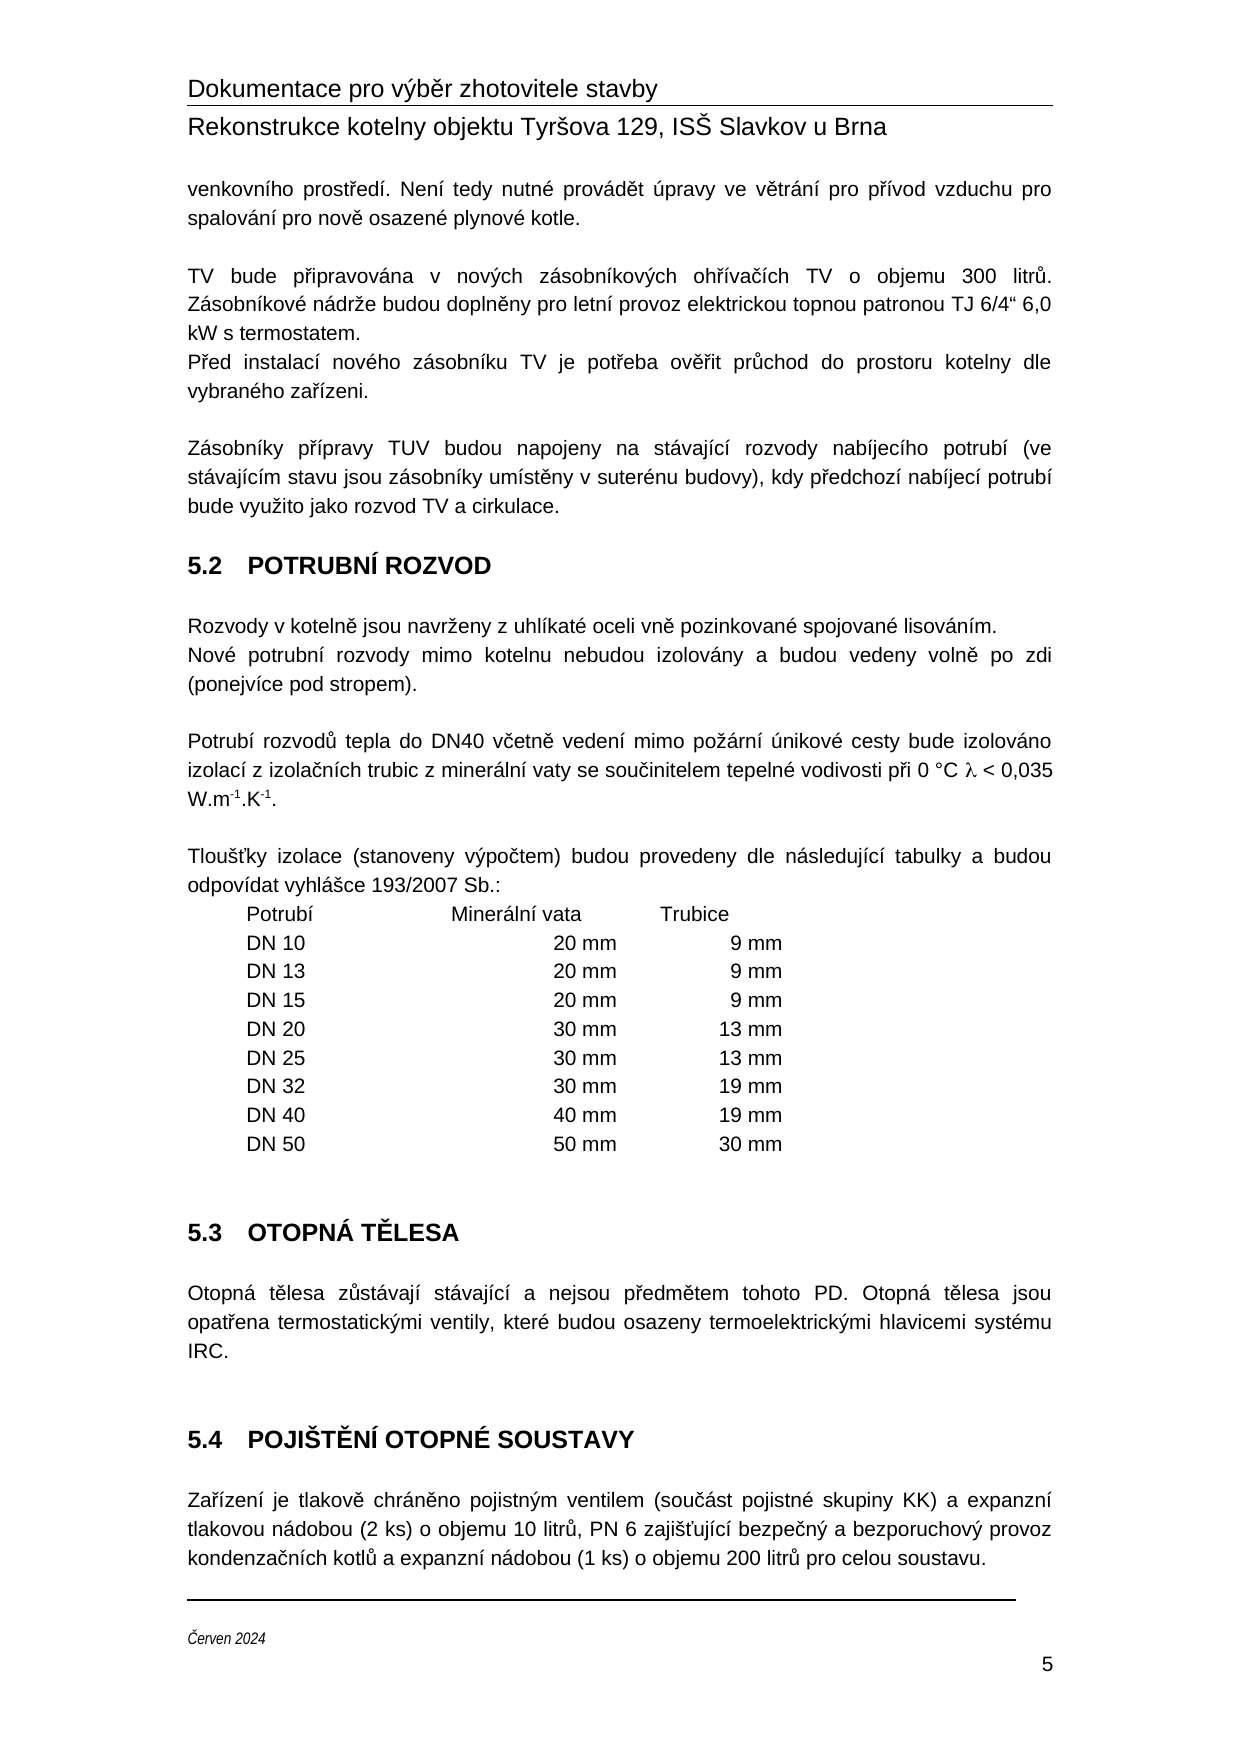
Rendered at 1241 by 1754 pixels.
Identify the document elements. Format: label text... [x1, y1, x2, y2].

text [187, 177, 1053, 230]
text Před instalací nového zásobníku TV je potřeba ověřit průchod do prostoru kotelny dle vybraného zařízeni. [187, 350, 1053, 402]
text Rozvody v kotelně jsou navrženy z uhlíkaté oceli vně pozinkované spojované lisováním. [187, 614, 1053, 638]
text DN 40 40 mm 19 mm [187, 1103, 1053, 1127]
text Potrubí rozvodů tepla do DN40 včetně vedení mimo požární únikové cesty bude izolováno izolací z izolačních trubic z minerální vaty se součinitelem tepelné vodivosti při 0 °C < 0,035 W.m-1.K-1. [187, 729, 1053, 811]
text DN 10 20 mm 9 mm [187, 931, 1053, 954]
text DN 50 50 mm 30 mm [187, 1132, 1053, 1156]
text DN 20 30 mm 13 mm [187, 1017, 1053, 1041]
text Tloušťky izolace (stanoveny výpočtem) budou provedeny dle následující tabulky a budou odpovídat vyhlášce 193/2007 Sb.: [187, 844, 1053, 897]
text Zařízení je tlakově chráněno pojistným ventilem (součást pojistné skupiny KK) a expanzní tlakovou nádobou (2 ks) o objemu 10 litrů, PN 6 zajišťující bezpečný a bezporuchový provoz kondenzačních kotlů a expanzní nádobou (1 ks) o objemu 200 litrů pro celou soustavu. [187, 1488, 1053, 1570]
text DN 13 20 mm 9 mm [187, 959, 1053, 983]
subtitle POTRUBNÍ ROZVOD [187, 551, 1053, 580]
text Nové potrubní rozvody mimo kotelnu nebudou izolovány a budou vedeny volně po zdi (ponejvíce pod stropem). [187, 643, 1053, 696]
text DN 15 20 mm 9 mm [187, 988, 1053, 1012]
text Potrubí Minerální vata Trubice [187, 902, 1053, 926]
text TV bude připravována v nových zásobníkových ohřívačích TV o objemu 300 litrů. Zásobníkové nádrže budou doplněny pro letní provoz elektrickou topnou patronou TJ 6/4“ 6,0 kW s termostatem. [187, 263, 1053, 345]
subtitle POJIŠTĚNÍ OTOPNÉ SOUSTAVY [187, 1425, 1053, 1454]
text DN 25 30 mm 13 mm [187, 1046, 1053, 1069]
text Otopná tělesa zůstávají stávající a nejsou předmětem tohoto PD. Otopná tělesa jsou opatřena termostatickými ventily, které budou osazeny termoelektrickými hlavicemi systému IRC. [187, 1281, 1053, 1363]
text Zásobníky přípravy TUV budou napojeny na stávající rozvody nabíjecího potrubí (ve stávajícím stavu jsou zásobníky umístěny v suterénu budovy), kdy předchozí nabíjecí potrubí bude využito jako rozvod TV a cirkulace. [187, 436, 1053, 517]
text DN 32 30 mm 19 mm [187, 1074, 1053, 1098]
subtitle OTOPNÁ TĚLESA [187, 1218, 1053, 1247]
